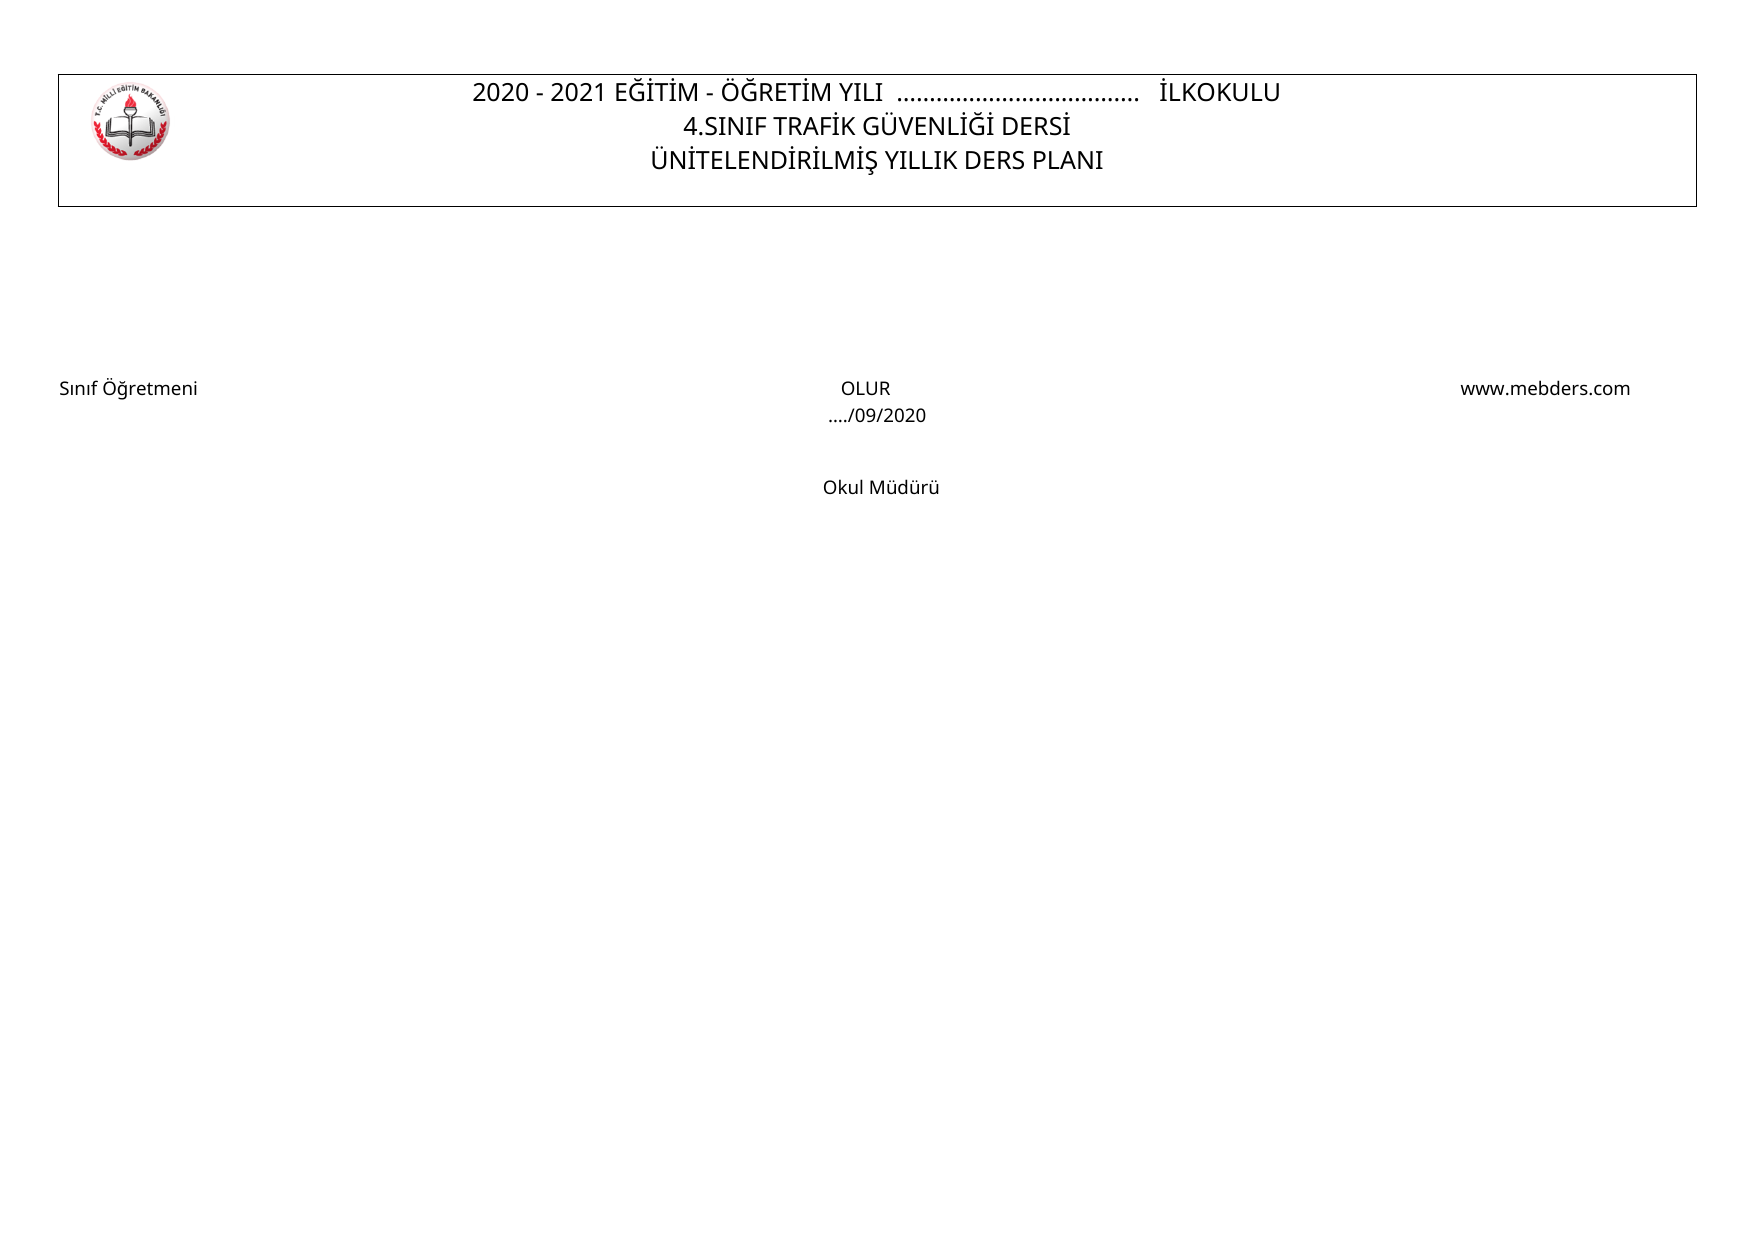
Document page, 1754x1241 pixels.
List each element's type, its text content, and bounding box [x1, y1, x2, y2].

text Sınıf Öğretmeni OLUR www.mebders.com [59, 375, 1695, 400]
text …./09/2020 [59, 402, 1695, 428]
picture [85, 77, 175, 167]
text Okul Müdürü [797, 474, 1695, 499]
